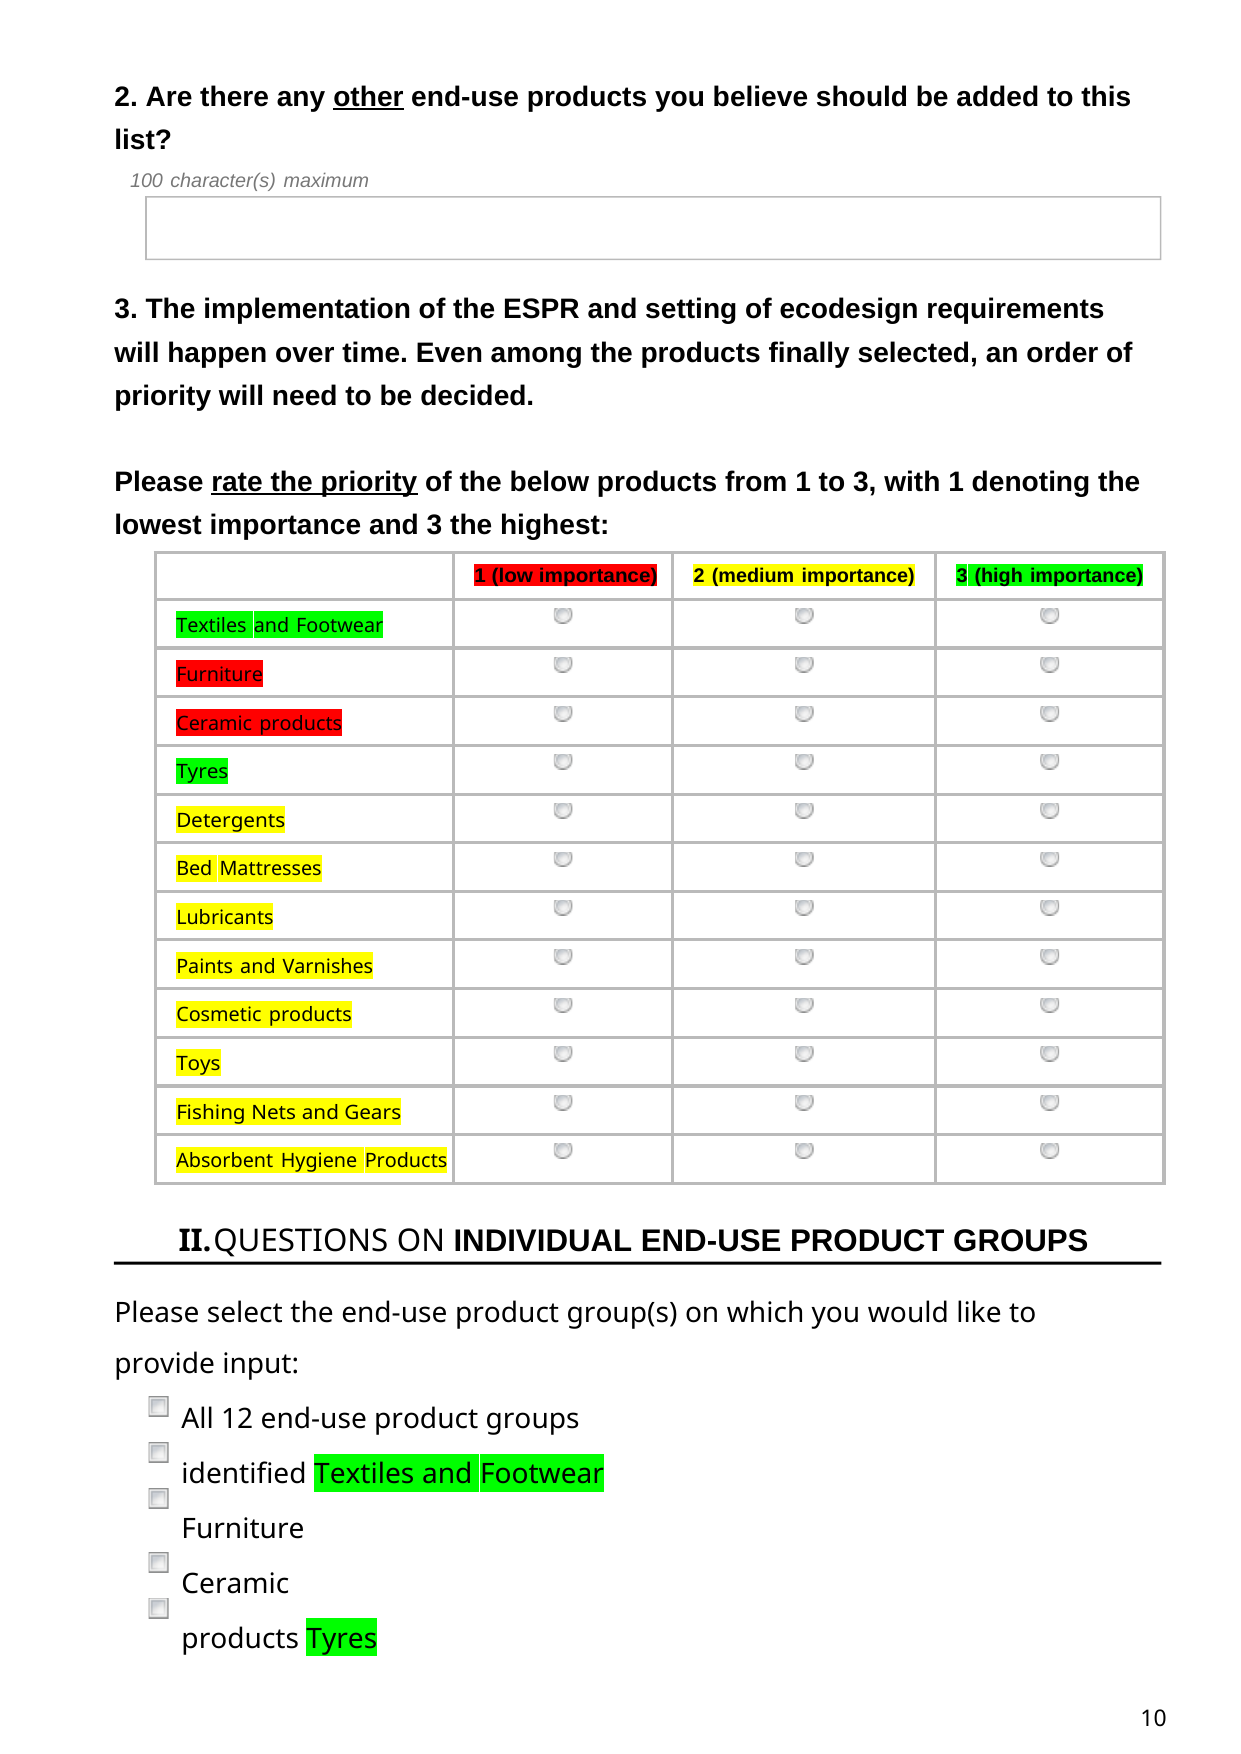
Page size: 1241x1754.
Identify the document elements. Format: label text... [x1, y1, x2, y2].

picture [795, 754, 814, 770]
picture [1040, 803, 1060, 819]
table_cell [455, 796, 671, 841]
picture [1040, 754, 1060, 770]
table_cell [674, 1039, 934, 1084]
picture [1040, 1046, 1060, 1062]
text 100 character(s) maximum [130, 169, 1180, 192]
table_cell Textiles and Footwear [157, 601, 452, 646]
picture [148, 1552, 169, 1573]
table_header 3 (high importance) [937, 554, 1162, 598]
table_header [157, 554, 452, 598]
picture [553, 1046, 573, 1062]
text Please select the end-use product group(s) on which you would like to provide input: [114, 1292, 1087, 1381]
list Are there any other end-use products you believe should be added to this list? [114, 80, 1132, 155]
table_cell [455, 747, 671, 792]
table_cell [455, 1136, 671, 1182]
table_cell [455, 1039, 671, 1084]
table_header 1 (low importance) [455, 554, 671, 598]
table_cell [674, 601, 934, 646]
picture [148, 1488, 169, 1509]
picture [795, 1143, 814, 1159]
table_cell [937, 747, 1162, 792]
table_cell [674, 1088, 934, 1133]
table_cell Tyres [157, 747, 452, 792]
table_cell [455, 650, 671, 695]
table_cell Detergents [157, 796, 452, 841]
table_cell Furniture [157, 650, 452, 695]
table_cell [455, 844, 671, 890]
picture [795, 949, 814, 965]
picture [148, 1598, 169, 1619]
table_cell [455, 1088, 671, 1133]
table_cell Lubricants [157, 893, 452, 938]
table_cell [455, 990, 671, 1036]
text All 12 end-use product groups identified Textiles and Footwear [181, 1399, 678, 1492]
picture [1040, 608, 1060, 624]
picture [1040, 852, 1060, 867]
picture [1040, 657, 1060, 673]
picture [553, 949, 573, 965]
picture [795, 706, 814, 722]
table_cell [674, 796, 934, 841]
table_header 2 (medium importance) [674, 554, 934, 598]
picture [795, 900, 814, 916]
list QUESTIONS ON INDIVIDUAL END-USE PRODUCT GROUPS [178, 1218, 1180, 1260]
picture [1040, 949, 1060, 965]
table_cell [674, 844, 934, 890]
table_cell [674, 698, 934, 744]
picture [553, 608, 573, 624]
picture [553, 706, 573, 722]
table_cell Paints and Varnishes [157, 941, 452, 987]
table_cell Fishing Nets and Gears [157, 1088, 452, 1133]
picture [553, 803, 573, 819]
table_cell [937, 941, 1162, 987]
picture [148, 1442, 169, 1463]
picture [553, 852, 573, 867]
picture [553, 998, 573, 1013]
table_cell [455, 893, 671, 938]
table_cell [937, 844, 1162, 890]
table_cell [937, 1136, 1162, 1182]
picture [795, 1046, 814, 1062]
table_cell [674, 1136, 934, 1182]
list The implementation of the ESPR and setting of ecodesign requirements will happen over time. Even among the products finally selected, an order of priority will need to be decided. [114, 292, 1133, 411]
table_cell [937, 698, 1162, 744]
table_cell [674, 747, 934, 792]
table_cell [937, 1039, 1162, 1084]
picture [1040, 706, 1060, 722]
table_cell [937, 1088, 1162, 1133]
picture [795, 998, 814, 1013]
table_cell [674, 941, 934, 987]
picture [553, 657, 573, 673]
picture [553, 900, 573, 916]
picture [795, 1095, 814, 1111]
picture [553, 1143, 573, 1159]
picture [1040, 900, 1060, 916]
table_cell [674, 990, 934, 1036]
picture [795, 657, 814, 673]
picture [795, 803, 814, 819]
table_cell [674, 650, 934, 695]
picture [553, 754, 573, 770]
table_cell [455, 941, 671, 987]
table_cell [937, 990, 1162, 1036]
text Furniture Ceramic products Tyres [181, 1508, 402, 1656]
picture [553, 1095, 573, 1111]
picture [148, 1396, 169, 1417]
picture [795, 852, 814, 867]
table_cell [937, 796, 1162, 841]
table_cell [937, 601, 1162, 646]
picture [795, 608, 814, 624]
table_cell Absorbent Hygiene Products [157, 1136, 452, 1182]
table_cell [937, 893, 1162, 938]
table_cell [937, 650, 1162, 695]
table_cell Ceramic products [157, 698, 452, 744]
table_cell [455, 601, 671, 646]
table_cell [674, 893, 934, 938]
text Please rate the priority of the below products from 1 to 3, with 1 denoting the lowest importance and 3 the highest: [114, 465, 1142, 540]
table_cell [455, 698, 671, 744]
table_cell Cosmetic products [157, 990, 452, 1036]
table_cell Bed Mattresses [157, 844, 452, 890]
picture [1040, 1095, 1060, 1111]
table_cell Toys [157, 1039, 452, 1084]
picture [1040, 998, 1060, 1013]
picture [1040, 1143, 1060, 1159]
